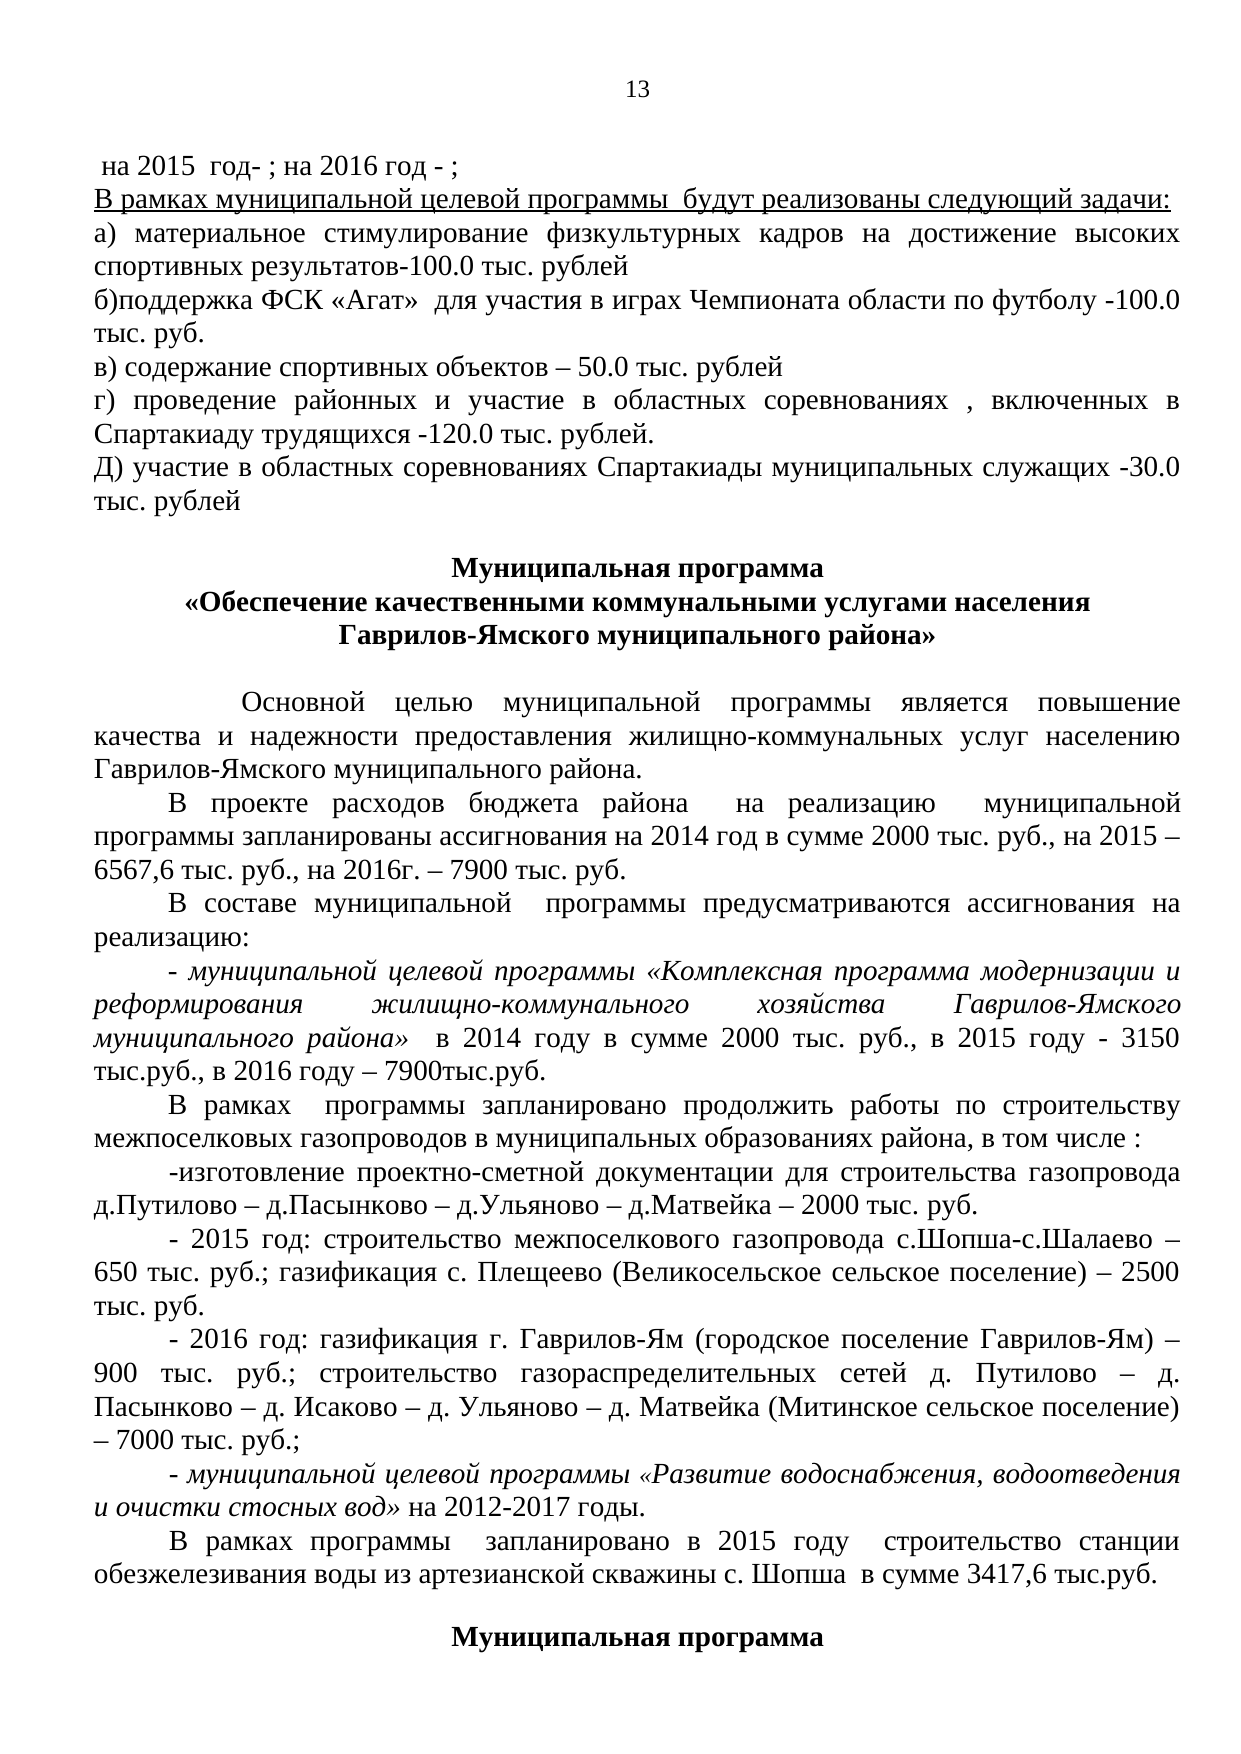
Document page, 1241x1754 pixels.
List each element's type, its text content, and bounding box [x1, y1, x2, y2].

text - муниципальной целевой программы «Комплексная программа модернизации и реформирования жилищно-коммунального хозяйства Гаврилов-Ямского муниципального района» в 2014 году в сумме 2000 тыс. руб., в 2015 году - 3150 тыс.руб., в 2016 году – 7900тыс.руб. [94, 953, 1181, 1087]
text б)поддержка ФСК «Агат» для участия в играх Чемпионата области по футболу -100.0 тыс. руб. [94, 282, 1181, 349]
text - 2015 год: строительство межпоселкового газопровода с.Шопша-с.Шалаево – 650 тыс. руб.; газификация с. Плещеево (Великосельское сельское поселение) – 2500 тыс. руб. [94, 1221, 1181, 1322]
text В рамках программы запланировано продолжить работы по строительству межпоселковых газопроводов в муниципальных образованиях района, в том числе : [94, 1087, 1181, 1154]
text В рамках программы запланировано в 2015 году строительство станции обезжелезивания воды из артезианской скважины с. Шопша в сумме 3417,6 тыс.руб. [94, 1523, 1181, 1590]
text «Обеспечение качественными коммунальными услугами населения [94, 584, 1181, 617]
text -изготовление проектно-сметной документации для строительства газопровода д.Путилово – д.Пасынково – д.Ульяново – д.Матвейка – 2000 тыс. руб. [94, 1154, 1181, 1221]
text на 2015 год- ; на 2016 год - ; [94, 148, 1181, 181]
text Д) участие в областных соревнованиях Спартакиады муниципальных служащих -30.0 тыс. рублей [94, 449, 1181, 517]
text В рамках муниципальной целевой программы будут реализованы следующий задачи: [94, 181, 1181, 215]
text Муниципальная программа [94, 550, 1181, 584]
text В проекте расходов бюджета района на реализацию муниципальной программы запланированы ассигнования на 2014 год в сумме 2000 тыс. руб., на 2015 – 6567,6 тыс. руб., на 2016г. – 7900 тыс. руб. [94, 785, 1181, 886]
text Муниципальная программа [94, 1619, 1181, 1652]
text Гаврилов-Ямского муниципального района» [94, 617, 1181, 651]
text - 2016 год: газификация г. Гаврилов-Ям (городское поселение Гаврилов-Ям) – 900 тыс. руб.; строительство газораспределительных сетей д. Путилово – д. Пасынково – д. Исаково – д. Ульяново – д. Матвейка (Митинское сельское поселение) – 7000 тыс. руб.; [94, 1322, 1181, 1456]
text Основной целью муниципальной программы является повышение качества и надежности предоставления жилищно-коммунальных услуг населению Гаврилов-Ямского муниципального района. [94, 684, 1181, 785]
text - муниципальной целевой программы «Развитие водоснабжения, водоотведения и очистки стосных вод» на 2012-2017 годы. [94, 1456, 1181, 1523]
text а) материальное стимулирование физкультурных кадров на достижение высоких спортивных результатов-100.0 тыс. рублей [94, 215, 1181, 282]
text в) содержание спортивных объектов – 50.0 тыс. рублей [94, 349, 1181, 382]
text г) проведение районных и участие в областных соревнованиях , включенных в Спартакиаду трудящихся -120.0 тыс. рублей. [94, 382, 1181, 449]
text В составе муниципальной программы предусматриваются ассигнования на реализацию: [94, 886, 1181, 953]
